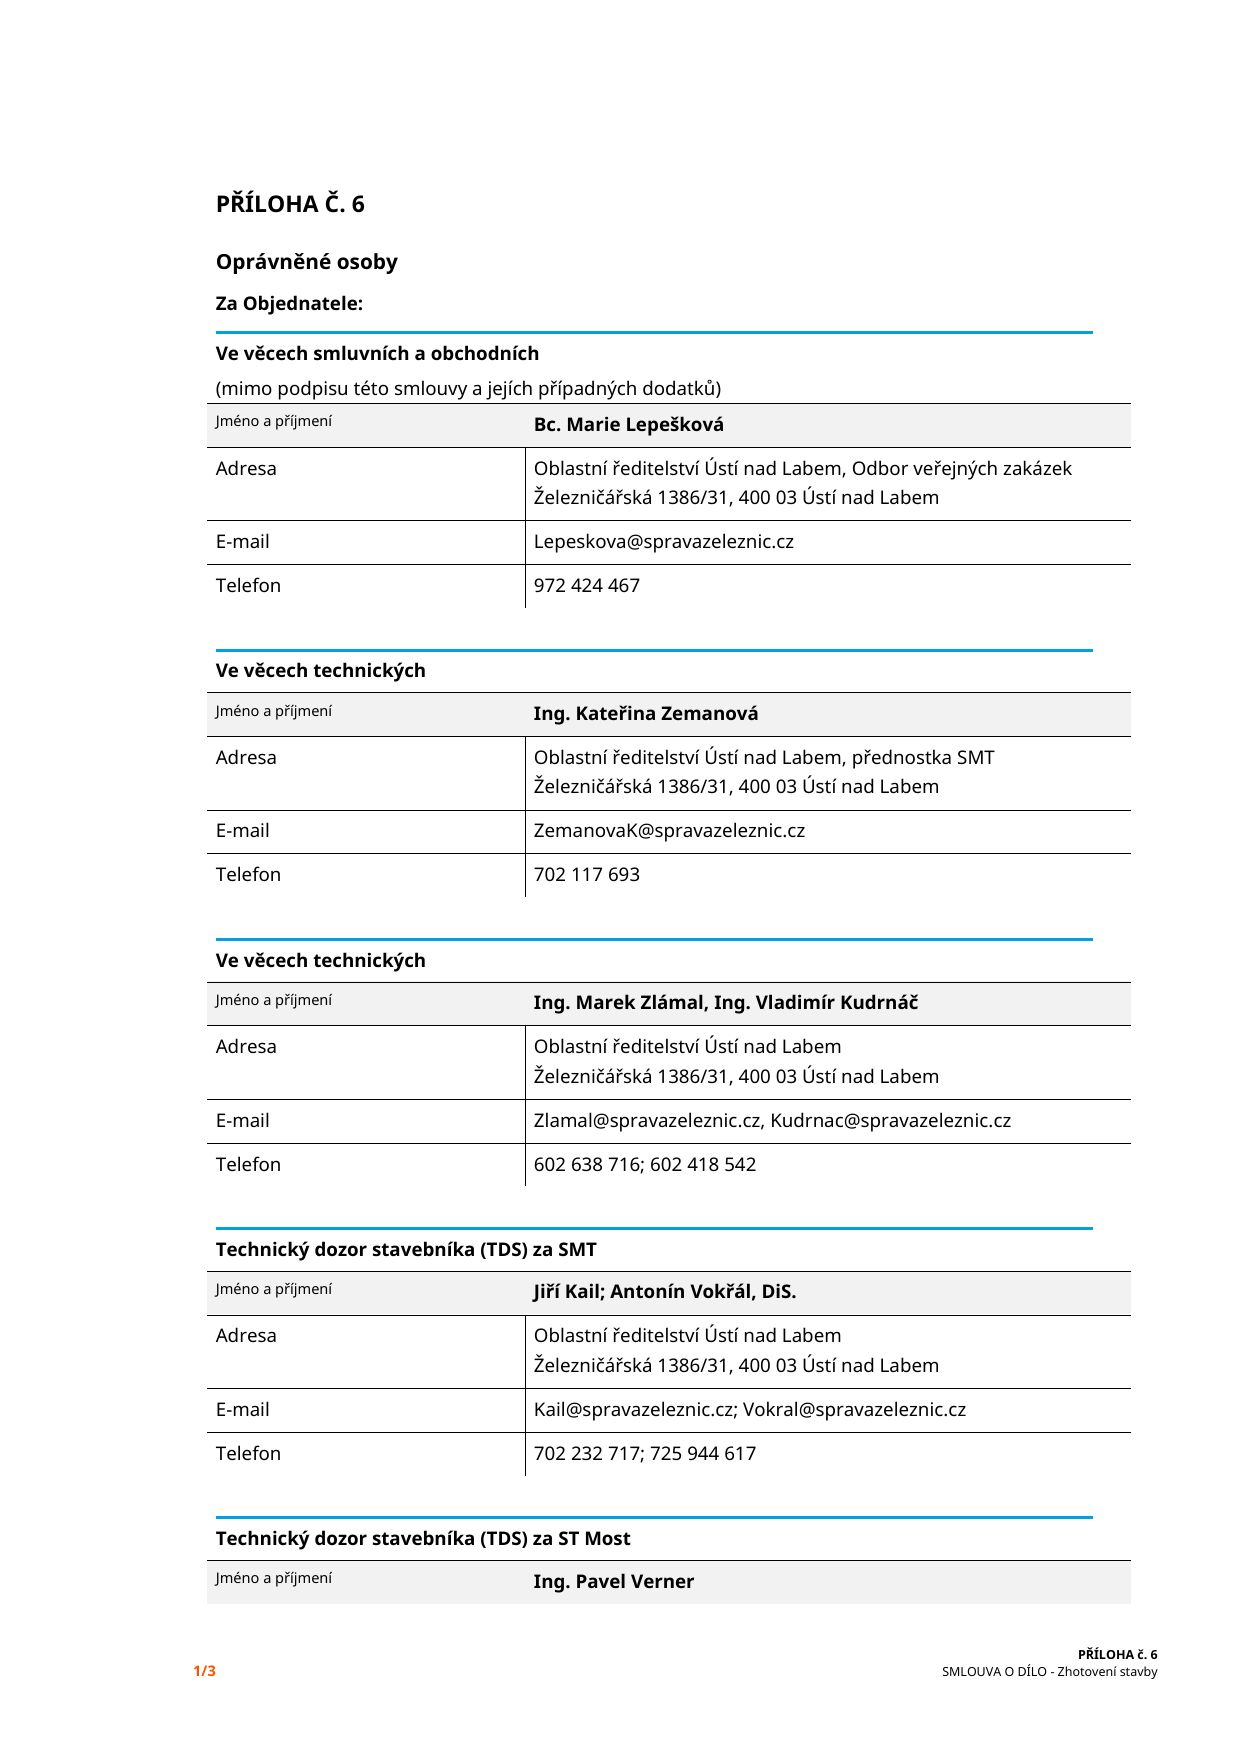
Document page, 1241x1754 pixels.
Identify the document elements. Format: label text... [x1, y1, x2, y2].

table_cell 702 117 693 [526, 854, 1131, 897]
table_cell Oblastní ředitelství Ústí nad Labem, přednostka SMT Železničářská 1386/31, 400 03 Ústí nad Labem [526, 737, 1131, 809]
text Technický dozor stavebníka (TDS) za ST Most [216, 1519, 1093, 1551]
text Ve věcech smluvních a obchodních [216, 334, 1093, 366]
table_header Jméno a příjmení [207, 1272, 526, 1314]
text (mimo podpisu této smlouvy a jejích případných dodatků) [216, 375, 1093, 400]
table_cell 972 424 467 [526, 565, 1131, 608]
table_cell Telefon [207, 854, 525, 897]
table_cell Oblastní ředitelství Ústí nad Labem Železničářská 1386/31, 400 03 Ústí nad Labem [526, 1316, 1131, 1388]
table_header Jiří Kail; Antonín Vokřál, DiS. [526, 1272, 1131, 1314]
table_header Bc. Marie Lepešková [526, 404, 1131, 447]
table_cell Adresa [207, 737, 525, 809]
table_cell Telefon [207, 1144, 525, 1186]
text Ve věcech technických [216, 941, 1093, 973]
table_cell E-mail [207, 811, 525, 853]
table_cell Adresa [207, 1026, 525, 1099]
table_cell ZemanovaK@spravazeleznic.cz [526, 811, 1131, 853]
table_header Jméno a příjmení [207, 404, 526, 447]
table_cell Telefon [207, 1433, 525, 1476]
table_cell Kail@spravazeleznic.cz; Vokral@spravazeleznic.cz [526, 1389, 1131, 1432]
table_header Jméno a příjmení [207, 693, 526, 736]
table_header Ing. Kateřina Zemanová [526, 693, 1131, 736]
table_cell Oblastní ředitelství Ústí nad Labem, Odbor veřejných zakázek Železničářská 1386/31, 400 03 Ústí nad Labem [526, 448, 1131, 520]
table_cell Telefon [207, 565, 525, 608]
table_cell Zlamal@spravazeleznic.cz, Kudrnac@spravazeleznic.cz [526, 1100, 1131, 1143]
text Příloha č. 6 [216, 187, 1093, 219]
table_header Jméno a příjmení [207, 983, 526, 1025]
table_header Ing. Pavel Verner [526, 1561, 1131, 1604]
text Technický dozor stavebníka (TDS) za SMT [216, 1230, 1093, 1262]
table_header Ing. Marek Zlámal, Ing. Vladimír Kudrnáč [526, 983, 1131, 1025]
text Za Objednatele: [216, 291, 1093, 316]
table_header Jméno a příjmení [207, 1561, 526, 1604]
table_cell 702 232 717; 725 944 617 [526, 1433, 1131, 1476]
table_cell Oblastní ředitelství Ústí nad Labem Železničářská 1386/31, 400 03 Ústí nad Labem [526, 1026, 1131, 1099]
table_cell Adresa [207, 1316, 525, 1388]
table_cell Lepeskova@spravazeleznic.cz [526, 521, 1131, 564]
table_cell E-mail [207, 1389, 525, 1432]
text Ve věcech technických [216, 652, 1093, 683]
table_cell E-mail [207, 1100, 525, 1143]
text Oprávněné osoby [216, 247, 1093, 275]
table_cell E-mail [207, 521, 525, 564]
table_cell Adresa [207, 448, 525, 520]
table_cell 602 638 716; 602 418 542 [526, 1144, 1131, 1186]
